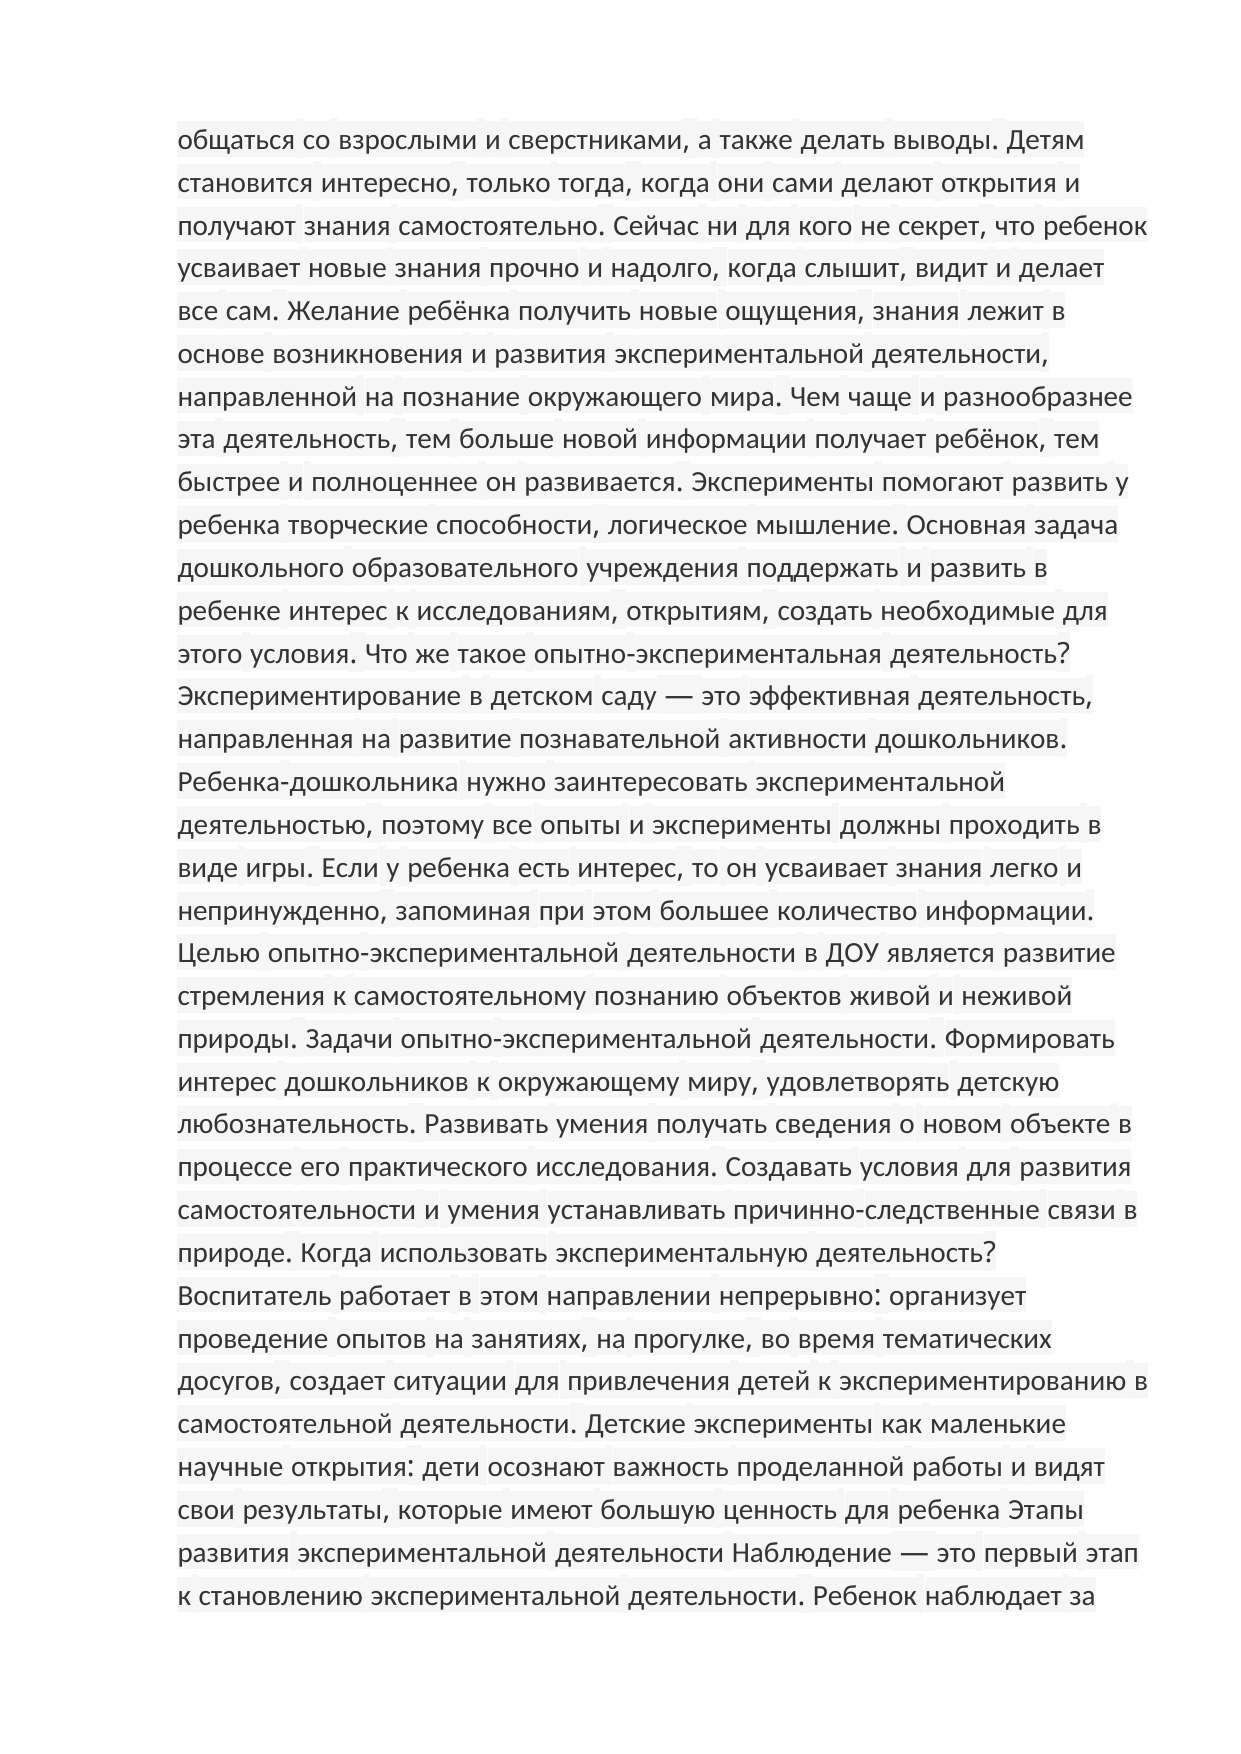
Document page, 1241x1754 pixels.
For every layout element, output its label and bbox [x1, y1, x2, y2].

text [177, 118, 1152, 1613]
